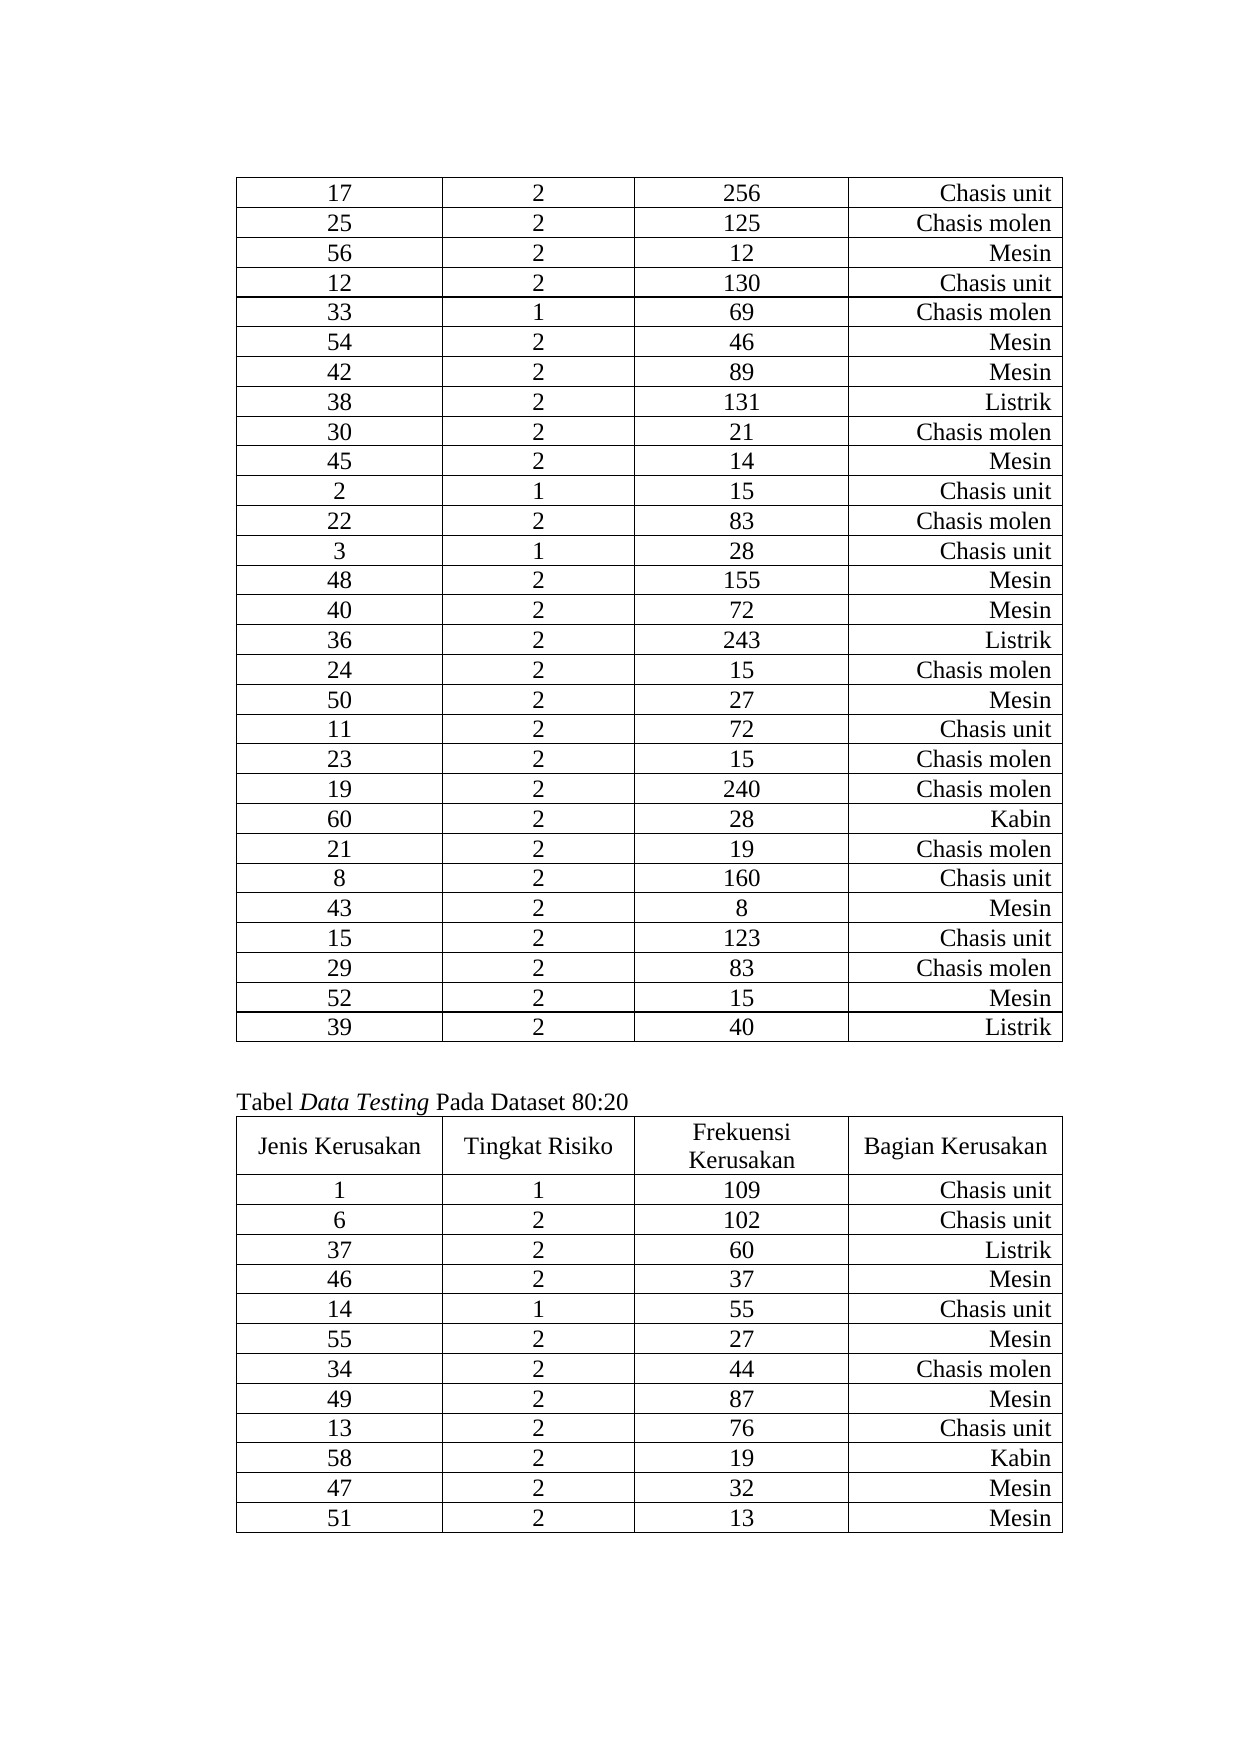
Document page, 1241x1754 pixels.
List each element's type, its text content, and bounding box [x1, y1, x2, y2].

table_cell Chasis molen [849, 655, 1062, 684]
table_cell 19 [635, 834, 848, 862]
table_cell Chasis unit [849, 476, 1062, 505]
table_cell Chasis molen [849, 417, 1062, 445]
table_cell Chasis unit [849, 178, 1062, 207]
table_cell 22 [237, 506, 442, 535]
table_cell 19 [635, 1443, 848, 1472]
table_cell 1 [443, 536, 634, 564]
table_cell 15 [635, 983, 848, 1011]
table_header Jenis Kerusakan [237, 1117, 442, 1174]
table_cell 13 [237, 1414, 442, 1442]
table_cell Mesin [849, 238, 1062, 267]
table_cell Chasis unit [849, 1294, 1062, 1323]
table_cell 15 [237, 923, 442, 952]
table_cell Chasis unit [849, 715, 1062, 743]
table_cell 72 [635, 715, 848, 743]
table_cell 2 [443, 178, 634, 207]
table_cell 8 [237, 864, 442, 892]
table_cell 25 [237, 208, 442, 237]
table_cell 21 [237, 834, 442, 862]
table_cell 12 [635, 238, 848, 267]
table_cell 130 [635, 268, 848, 296]
table_cell 47 [237, 1473, 442, 1502]
table_cell Mesin [849, 1384, 1062, 1412]
table_cell 2 [443, 387, 634, 416]
table_cell 34 [237, 1354, 442, 1383]
table_cell 109 [635, 1175, 848, 1204]
table_cell 32 [635, 1473, 848, 1502]
table_cell 27 [635, 1324, 848, 1353]
table_cell 8 [635, 893, 848, 922]
table_cell 2 [443, 1013, 634, 1041]
table_cell 256 [635, 178, 848, 207]
table_cell 54 [237, 327, 442, 356]
table_cell Mesin [849, 446, 1062, 475]
table_cell 2 [443, 566, 634, 594]
table_cell 12 [237, 268, 442, 296]
table_cell Chasis molen [849, 744, 1062, 773]
table_cell 40 [237, 595, 442, 624]
table_cell 45 [237, 446, 442, 475]
table_cell 2 [443, 1414, 634, 1442]
table_cell 2 [443, 1443, 634, 1472]
table_cell Chasis molen [849, 208, 1062, 237]
table_cell Chasis molen [849, 834, 1062, 862]
table_cell 2 [443, 268, 634, 296]
table_cell 2 [443, 864, 634, 892]
table_cell 155 [635, 566, 848, 594]
table_cell 2 [443, 1205, 634, 1234]
table_cell Mesin [849, 1473, 1062, 1502]
table_header Tingkat Risiko [443, 1117, 634, 1174]
table_cell 123 [635, 923, 848, 952]
table_cell Chasis unit [849, 268, 1062, 296]
table_cell Chasis molen [849, 298, 1062, 326]
table_cell 87 [635, 1384, 848, 1412]
table_cell Chasis molen [849, 1354, 1062, 1383]
table_cell 28 [635, 804, 848, 833]
table_cell 2 [443, 953, 634, 982]
table_cell Chasis unit [849, 1175, 1062, 1204]
table_cell 2 [443, 1265, 634, 1293]
table_cell 43 [237, 893, 442, 922]
table_cell 49 [237, 1384, 442, 1412]
table_cell 2 [443, 804, 634, 833]
table_cell Mesin [849, 685, 1062, 713]
table_cell 40 [635, 1013, 848, 1041]
table_cell Mesin [849, 1324, 1062, 1353]
table_cell 46 [635, 327, 848, 356]
table_cell 38 [237, 387, 442, 416]
table_cell 46 [237, 1265, 442, 1293]
table_cell 240 [635, 774, 848, 803]
table_header Frekuensi Kerusakan [635, 1117, 848, 1174]
table_cell 2 [443, 774, 634, 803]
table_cell 36 [237, 625, 442, 654]
table_cell 15 [635, 655, 848, 684]
table_cell Chasis molen [849, 506, 1062, 535]
table_cell Listrik [849, 1013, 1062, 1041]
table_cell 17 [237, 178, 442, 207]
table_cell Mesin [849, 327, 1062, 356]
table_cell 2 [237, 476, 442, 505]
table_cell 89 [635, 357, 848, 386]
table_cell Listrik [849, 387, 1062, 416]
table_cell 1 [237, 1175, 442, 1204]
table_cell 23 [237, 744, 442, 773]
table_cell 243 [635, 625, 848, 654]
table_cell 30 [237, 417, 442, 445]
table_cell 2 [443, 506, 634, 535]
table_cell 28 [635, 536, 848, 564]
table_cell Chasis molen [849, 774, 1062, 803]
table_cell 44 [635, 1354, 848, 1383]
table_cell 131 [635, 387, 848, 416]
table_cell 83 [635, 953, 848, 982]
table_cell 14 [635, 446, 848, 475]
table_cell 2 [443, 625, 634, 654]
table_cell 3 [237, 536, 442, 564]
table_cell 2 [443, 983, 634, 1011]
table_cell 2 [443, 446, 634, 475]
table_cell 27 [635, 685, 848, 713]
table_cell 2 [443, 744, 634, 773]
table_cell 72 [635, 595, 848, 624]
table_cell Chasis unit [849, 1205, 1062, 1234]
table_cell 125 [635, 208, 848, 237]
table_cell Chasis unit [849, 1414, 1062, 1442]
table_cell 56 [237, 238, 442, 267]
table_cell 2 [443, 1384, 634, 1412]
table_cell 15 [635, 744, 848, 773]
table_cell 2 [443, 834, 634, 862]
table_cell 1 [443, 476, 634, 505]
table_cell 69 [635, 298, 848, 326]
table_cell 2 [443, 1354, 634, 1383]
table_cell Mesin [849, 893, 1062, 922]
table_cell 39 [237, 1013, 442, 1041]
table_cell 51 [237, 1503, 442, 1532]
table_cell Mesin [849, 1265, 1062, 1293]
table_cell Listrik [849, 625, 1062, 654]
table_cell 21 [635, 417, 848, 445]
table_cell Chasis unit [849, 536, 1062, 564]
table_cell 2 [443, 685, 634, 713]
table_cell 2 [443, 357, 634, 386]
table_header Bagian Kerusakan [849, 1117, 1062, 1174]
table_cell 2 [443, 655, 634, 684]
table_cell Mesin [849, 1503, 1062, 1532]
table_cell 2 [443, 327, 634, 356]
table_cell 60 [635, 1235, 848, 1263]
table_cell 6 [237, 1205, 442, 1234]
table_cell Kabin [849, 1443, 1062, 1472]
table_cell 29 [237, 953, 442, 982]
table_cell 76 [635, 1414, 848, 1442]
table_cell 2 [443, 238, 634, 267]
table_cell 2 [443, 923, 634, 952]
text Tabel Data Testing Pada Dataset 80:20 [236, 1087, 1063, 1116]
table_cell 160 [635, 864, 848, 892]
table_cell 83 [635, 506, 848, 535]
table_cell 2 [443, 595, 634, 624]
table_cell Mesin [849, 566, 1062, 594]
table_cell Mesin [849, 983, 1062, 1011]
table_cell 24 [237, 655, 442, 684]
table_cell 2 [443, 893, 634, 922]
table_cell 2 [443, 208, 634, 237]
table_cell 15 [635, 476, 848, 505]
table_cell 11 [237, 715, 442, 743]
table_cell 37 [237, 1235, 442, 1263]
table_cell Chasis unit [849, 923, 1062, 952]
table_cell Chasis unit [849, 864, 1062, 892]
table_cell 33 [237, 298, 442, 326]
table_cell 37 [635, 1265, 848, 1293]
table_cell 48 [237, 566, 442, 594]
table_cell 2 [443, 417, 634, 445]
table_cell 1 [443, 1294, 634, 1323]
table_cell 2 [443, 715, 634, 743]
table_cell 2 [443, 1324, 634, 1353]
table_cell Chasis molen [849, 953, 1062, 982]
table_cell 2 [443, 1235, 634, 1263]
table_cell 13 [635, 1503, 848, 1532]
table_cell 14 [237, 1294, 442, 1323]
table_cell Mesin [849, 595, 1062, 624]
table_cell 102 [635, 1205, 848, 1234]
table_cell 55 [635, 1294, 848, 1323]
table_cell Mesin [849, 357, 1062, 386]
table_cell 1 [443, 298, 634, 326]
table_cell Listrik [849, 1235, 1062, 1263]
table_cell Kabin [849, 804, 1062, 833]
table_cell 55 [237, 1324, 442, 1353]
table_cell 1 [443, 1175, 634, 1204]
table_cell 58 [237, 1443, 442, 1472]
table_cell 60 [237, 804, 442, 833]
table_cell 52 [237, 983, 442, 1011]
table_cell 42 [237, 357, 442, 386]
table_cell 2 [443, 1473, 634, 1502]
table_cell 50 [237, 685, 442, 713]
table_cell 2 [443, 1503, 634, 1532]
table_cell 19 [237, 774, 442, 803]
